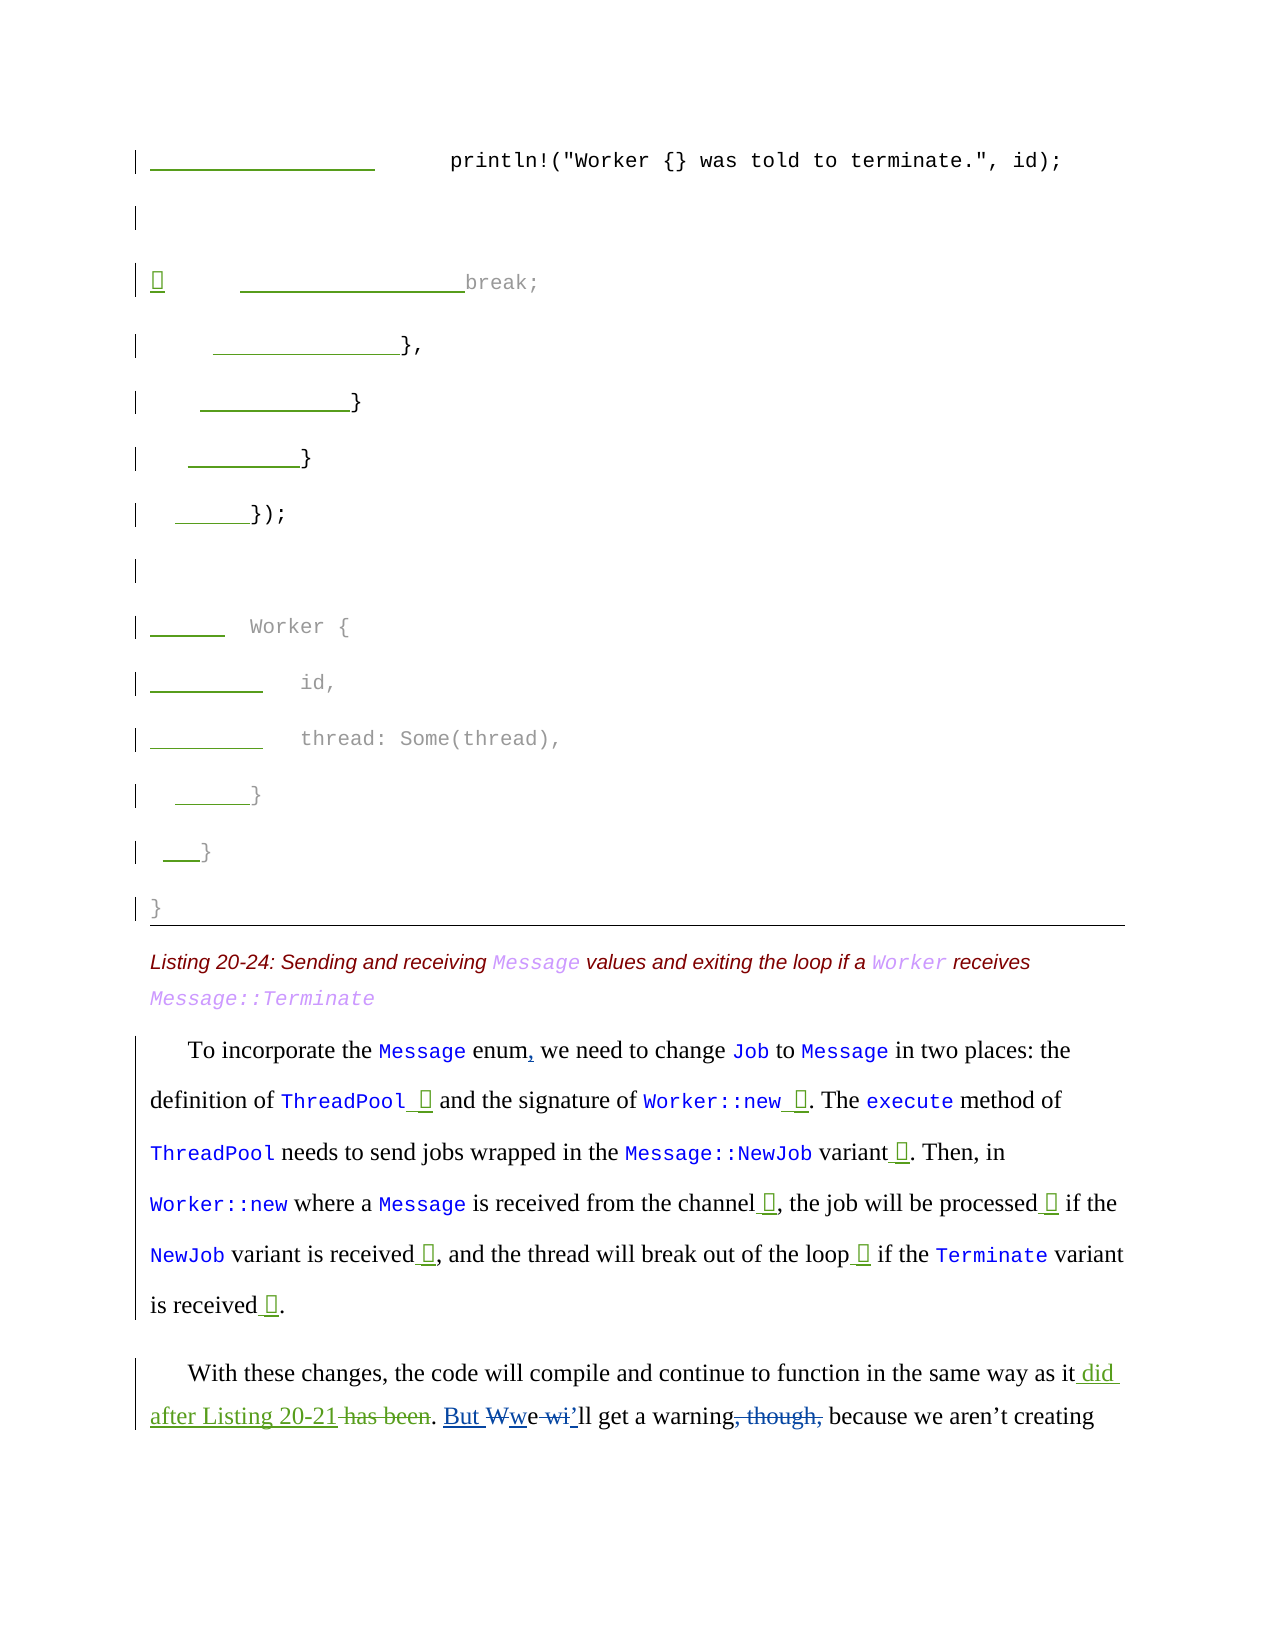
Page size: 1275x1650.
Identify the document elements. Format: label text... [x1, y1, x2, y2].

text id, [150, 672, 1125, 696]
text } [150, 391, 1125, 414]
text println!("Worker {} was told to terminate.", id); [150, 150, 1125, 174]
text } [150, 784, 1125, 808]
text }); [150, 503, 1125, 527]
text break; [150, 262, 1125, 297]
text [150, 1358, 1125, 1430]
list Listing 20-24: Sending and receiving Message values and exiting the loop if a Worker receives Message::Terminate [150, 950, 1125, 1011]
text Worker { [150, 616, 1125, 639]
text To incorporate the Message enum we need to change Job to Message in two places: the definition of ThreadPool and the signature of Worker::new. The execute method of ThreadPool needs to send jobs wrapped in the Message::NewJob variant. Then, in Worker::new where a Message is received from the channel, the job will be processed if the NewJob variant is received, and the thread will break out of the loop if the Terminate variant is received. [150, 1036, 1125, 1320]
text } [150, 897, 1125, 925]
text thread: Some(thread), [150, 728, 1125, 752]
text } [150, 447, 1125, 471]
text }, [150, 334, 1125, 358]
text } [150, 841, 1125, 864]
